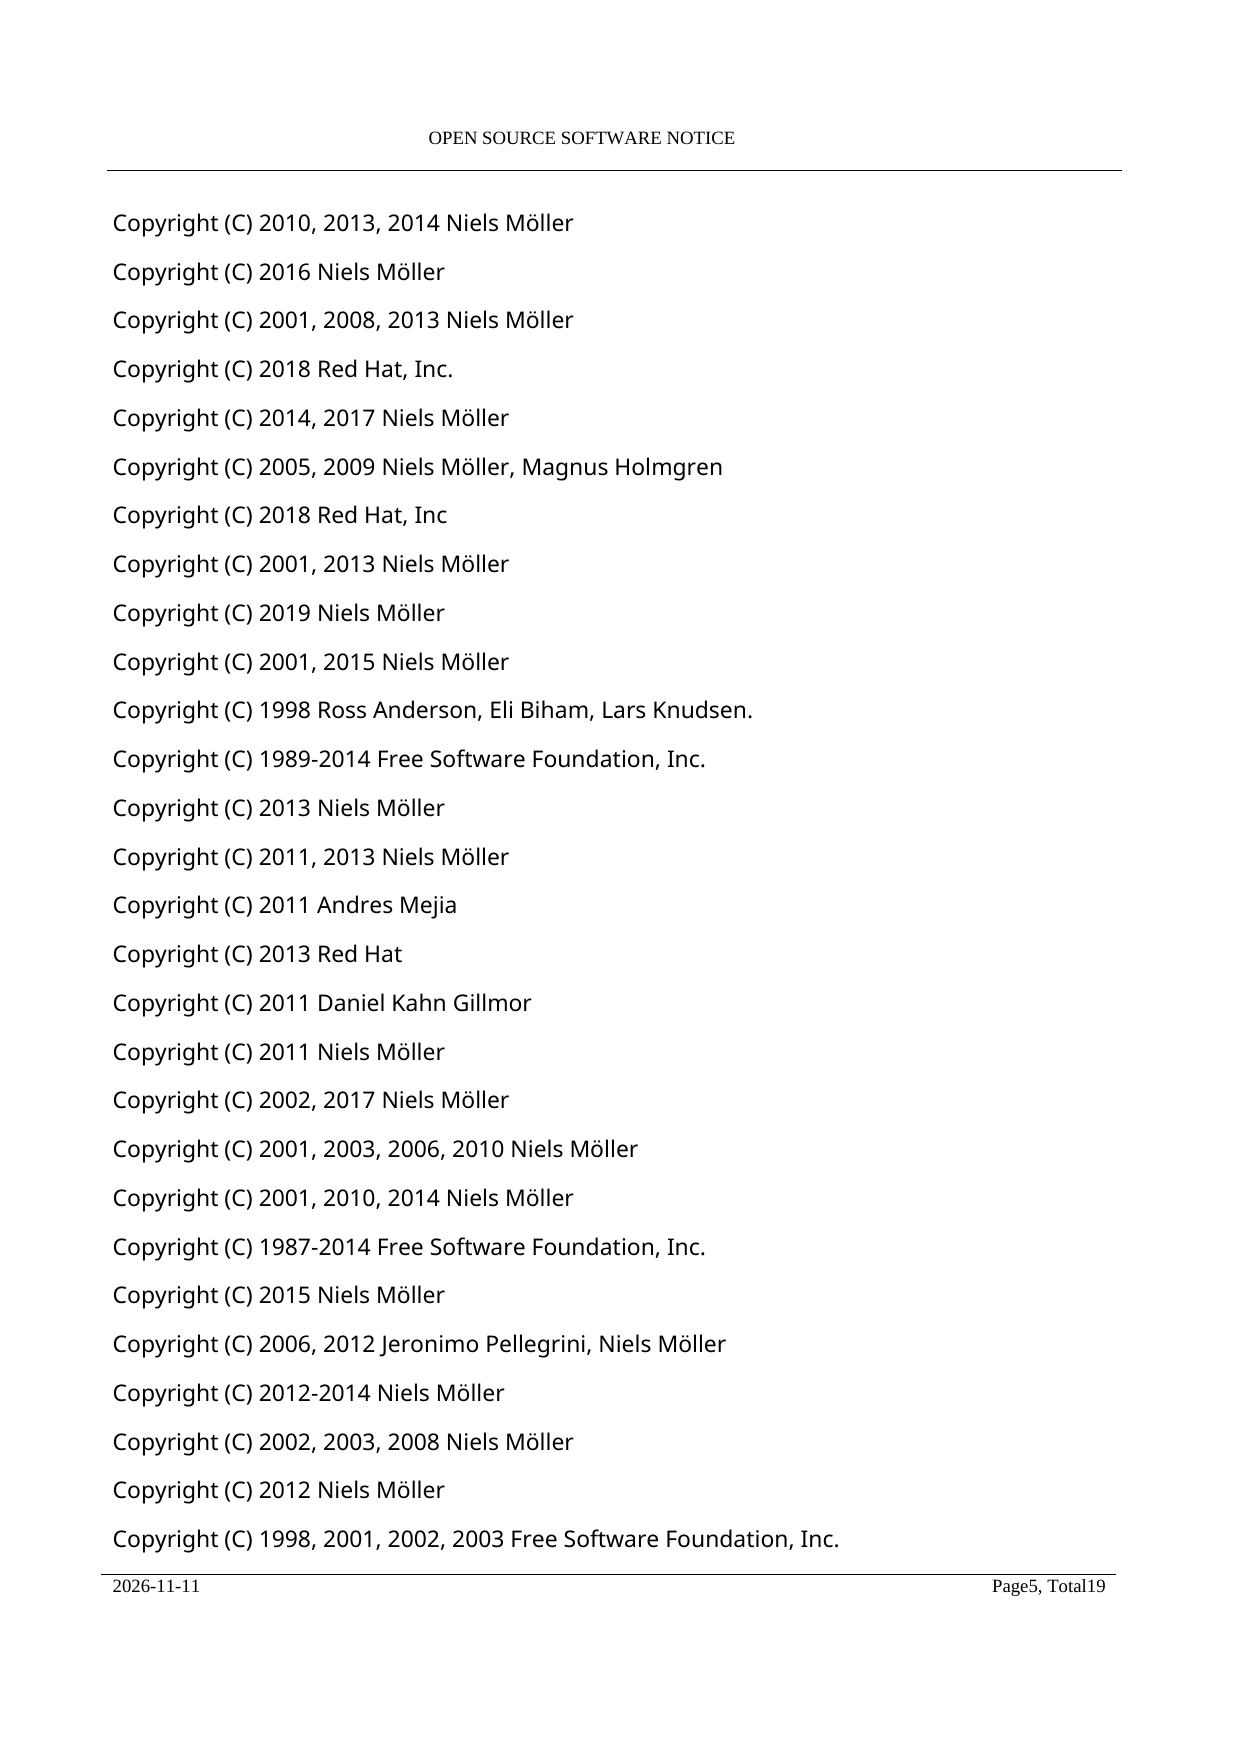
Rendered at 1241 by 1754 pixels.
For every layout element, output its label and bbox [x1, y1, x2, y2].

text [112, 206, 1128, 1555]
